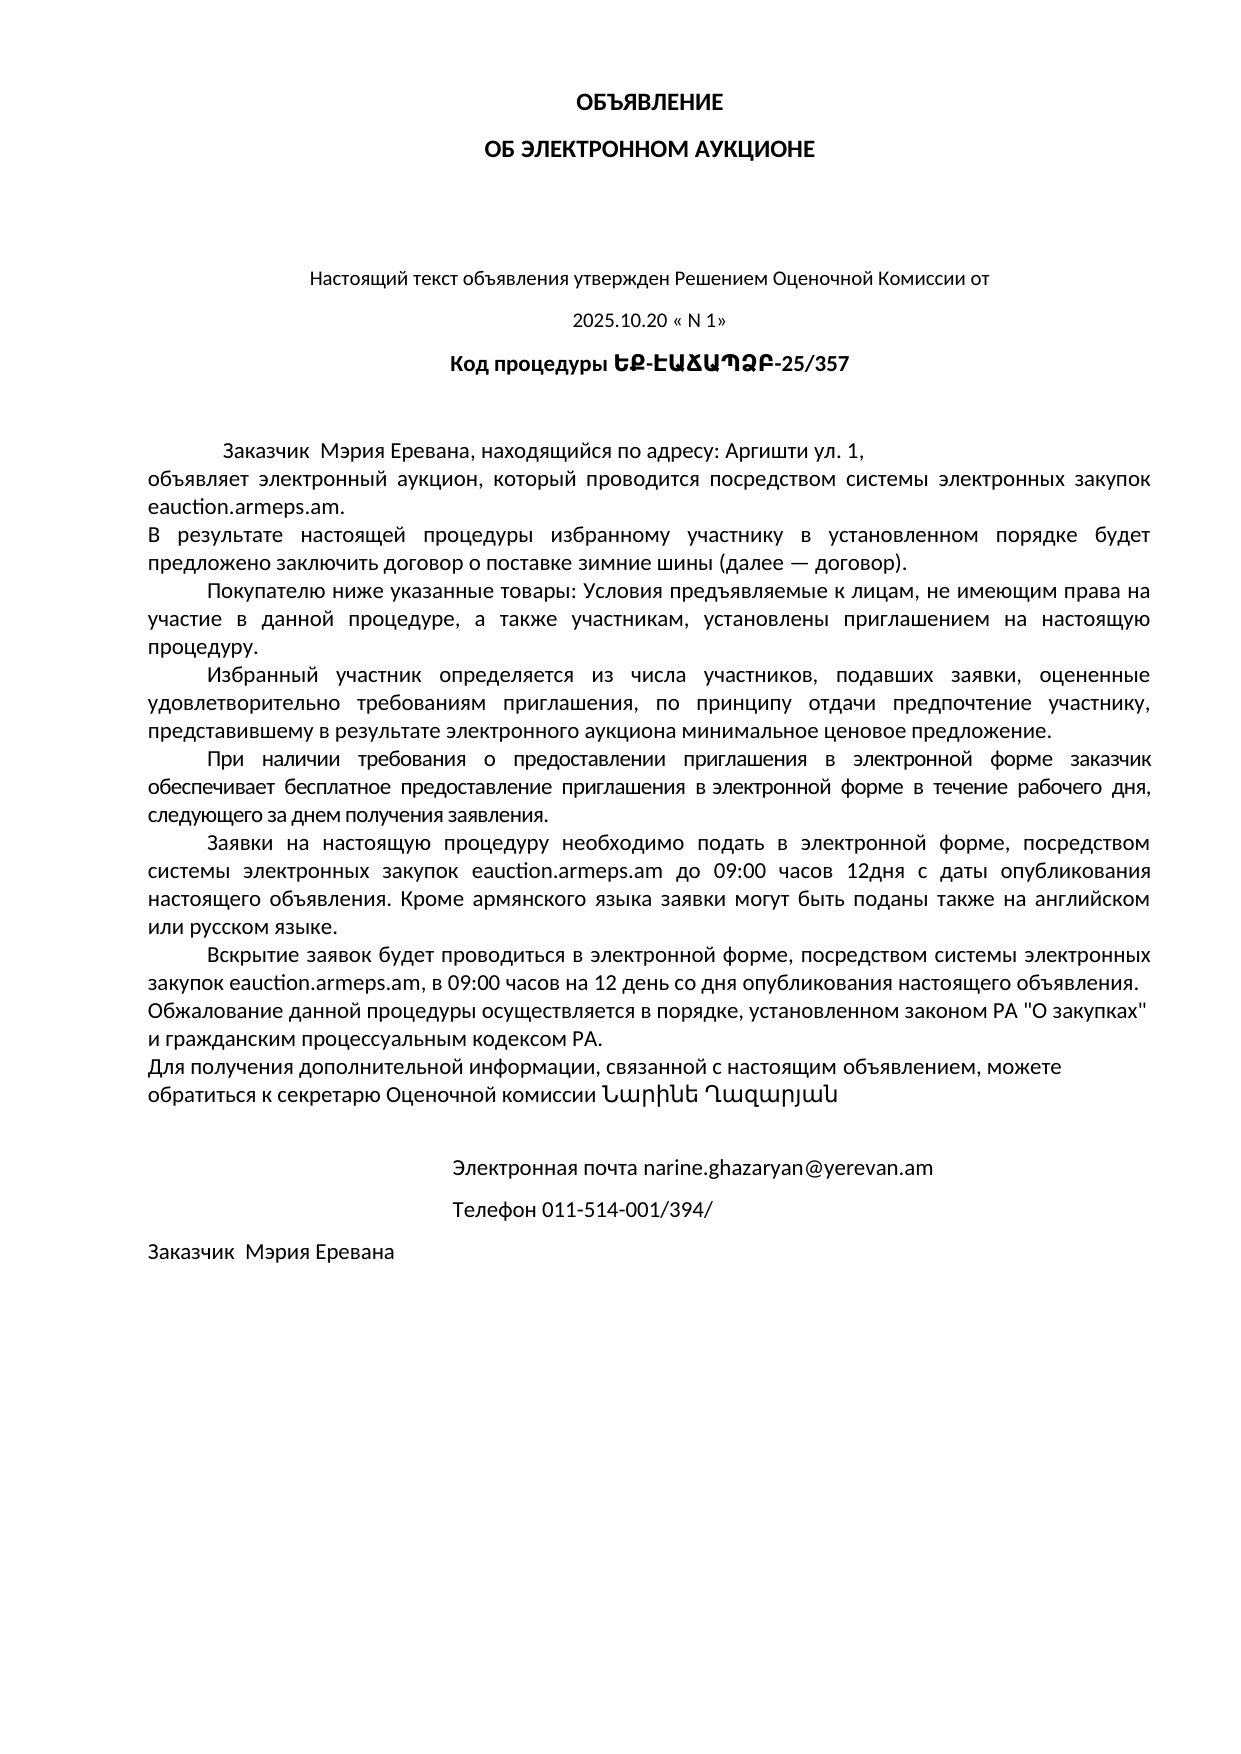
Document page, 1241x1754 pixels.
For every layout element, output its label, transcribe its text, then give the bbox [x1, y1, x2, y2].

text Для получения дополнительной информации, связанной с настоящим объявлением, можете обратиться к секретарю Оценочной комиссии Նարինե Ղազարյան [148, 1052, 1152, 1108]
text Настоящий текст объявления утвержден Решением Оценочной Комиссии от [148, 265, 1152, 290]
text При наличии требования о предоставлении приглашения в электронной форме заказчик обеспечивает бесплатное предоставление приглашения в электронной форме в течение рабочего дня, следующего за днем получения заявления. [148, 744, 1152, 828]
text Заявки на настоящую процедуру необходимо подать в электронной форме, посредством системы электронных закупок eauction.armeps.am до 09:00 часов 12дня с даты опубликования настоящего объявления. Кроме армянского языка заявки могут быть поданы также на английском или русском языке. [148, 828, 1152, 940]
text Покупателю ниже указанные товары: Условия предъявляемые к лицам, не имеющим права на участие в данной процедуре, а также участникам, установлены приглашением на настоящую процедуру. [148, 576, 1152, 660]
text В результате настоящей процедуры избранному участнику в установленном порядке будет предложено заключить договор о поставке зимние шины (далее — договор). [148, 520, 1152, 576]
text Электронная почта narine.ghazaryan@yerevan.am [148, 1153, 1152, 1181]
text объявляет электронный аукцион, который проводится посредством системы электронных закупок eauction.armeps.am. [148, 464, 1152, 520]
text Заказчик Мэрия Еревана, находящийся по адресу: Аргишти ул. 1, [148, 436, 1152, 464]
text Телефон 011-514-001/394/ [148, 1195, 1152, 1223]
text Избранный участник определяется из числа участников, подавших заявки, оцененные удовлетворительно требованиям приглашения, по принципу отдачи предпочтение участнику, представившему в результате электронного аукциона минимальное ценовое предложение. [148, 660, 1152, 744]
text Заказчик Мэрия Еревана [148, 1237, 1152, 1265]
text ОБЪЯВЛЕНИЕ [148, 86, 1152, 117]
text Код процедуры ԵՔ-ԷԱՃԱՊՁԲ-25/357 [148, 349, 1152, 377]
text 2025.10.20 « N 1» [148, 307, 1152, 332]
text Обжалование данной процедуры осуществляется в порядке, установленном законом РА "О закупках" и гражданским процессуальным кодексом РА. [148, 996, 1152, 1052]
text Вскрытие заявок будет проводиться в электронной форме, посредством системы электронных закупок eauction.armeps.am, в 09:00 часов на 12 день со дня опубликования настоящего объявления. [148, 940, 1152, 996]
text ОБ ЭЛЕКТРОННОМ АУКЦИОНЕ [148, 134, 1152, 164]
